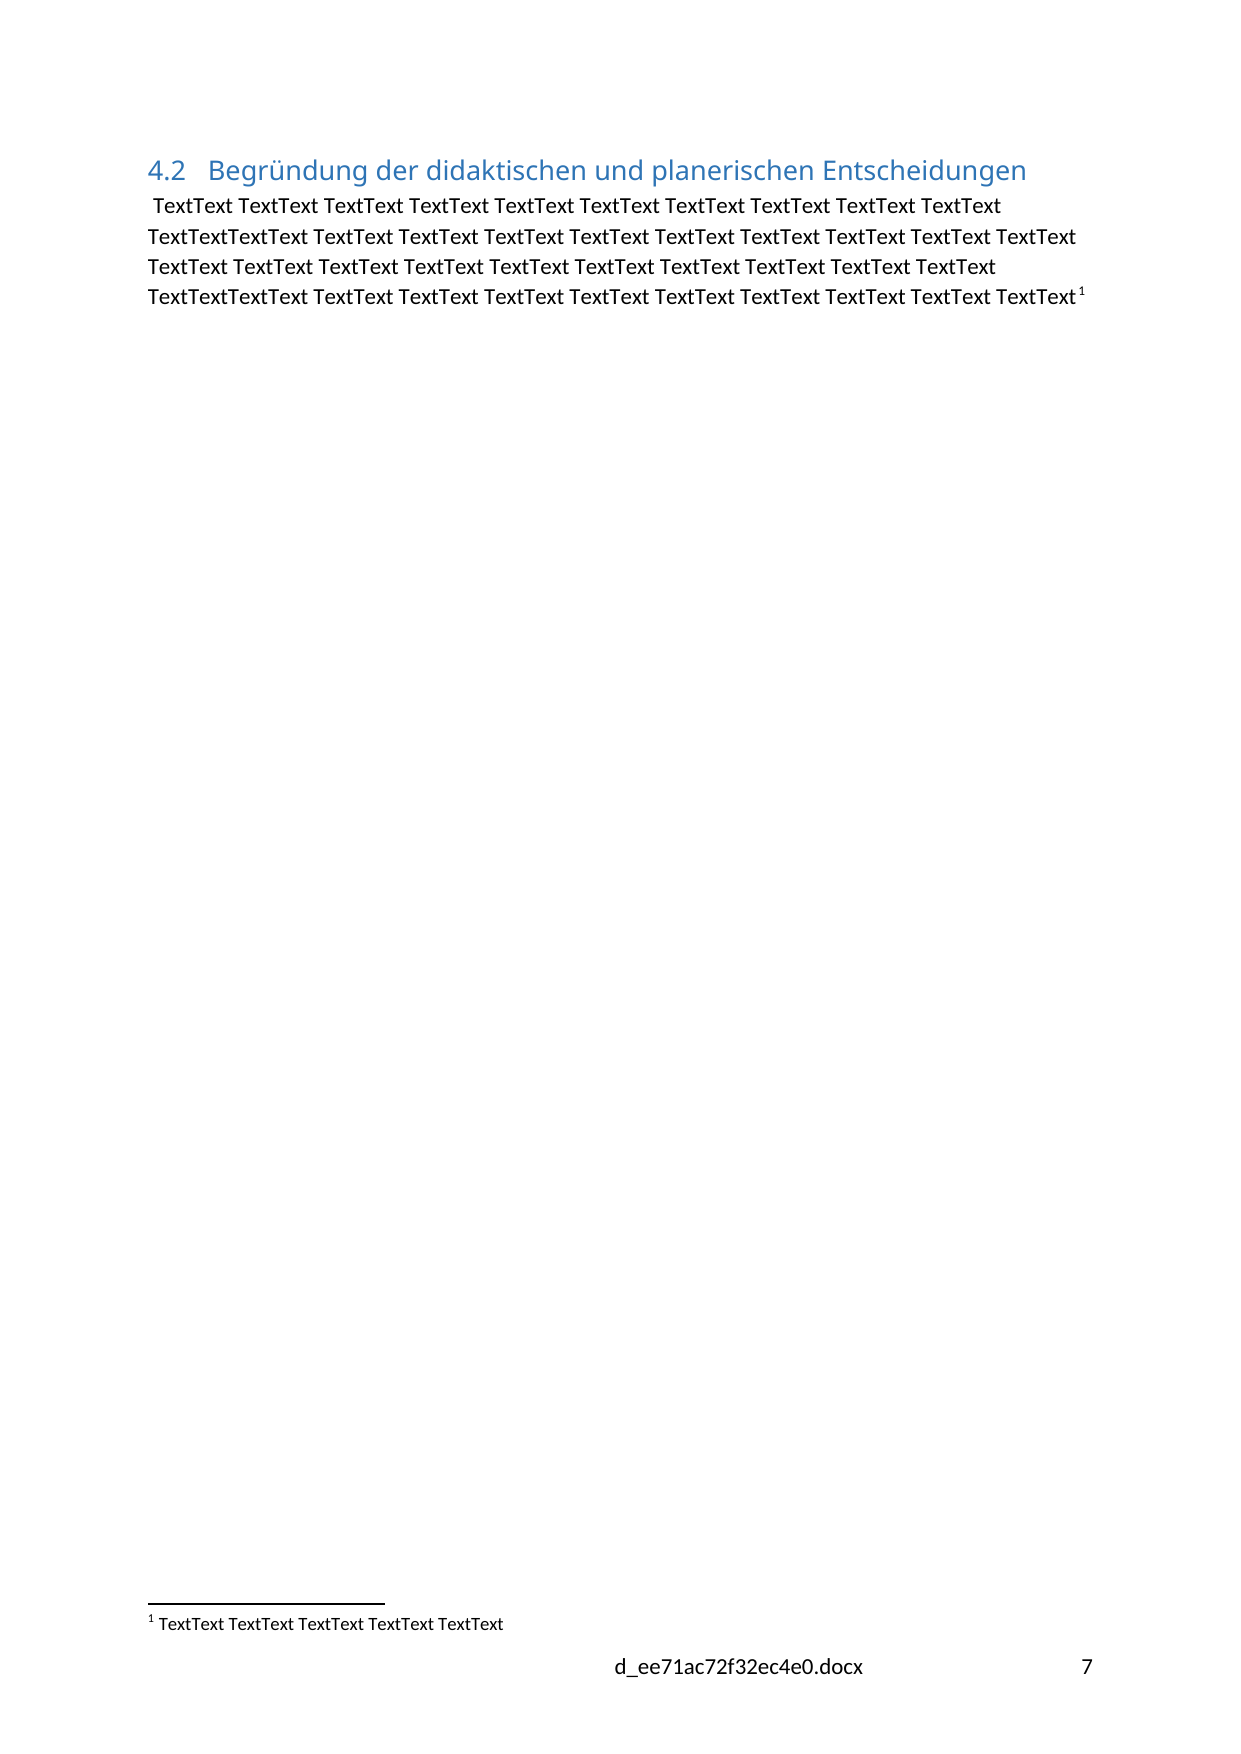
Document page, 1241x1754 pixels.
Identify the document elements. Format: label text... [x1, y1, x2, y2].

subtitle Begründung der didaktischen und planerischen Entscheidungen [148, 152, 1092, 189]
text TextText TextText TextText TextText TextText TextText TextText TextText TextText TextText TextTextTextText TextText TextText TextText TextText TextText TextText TextText TextText TextText TextText TextText TextText TextText TextText TextText TextText TextText TextText TextText TextTextTextText TextText TextText TextText TextText TextText TextText TextText TextText TextText [148, 192, 1092, 310]
